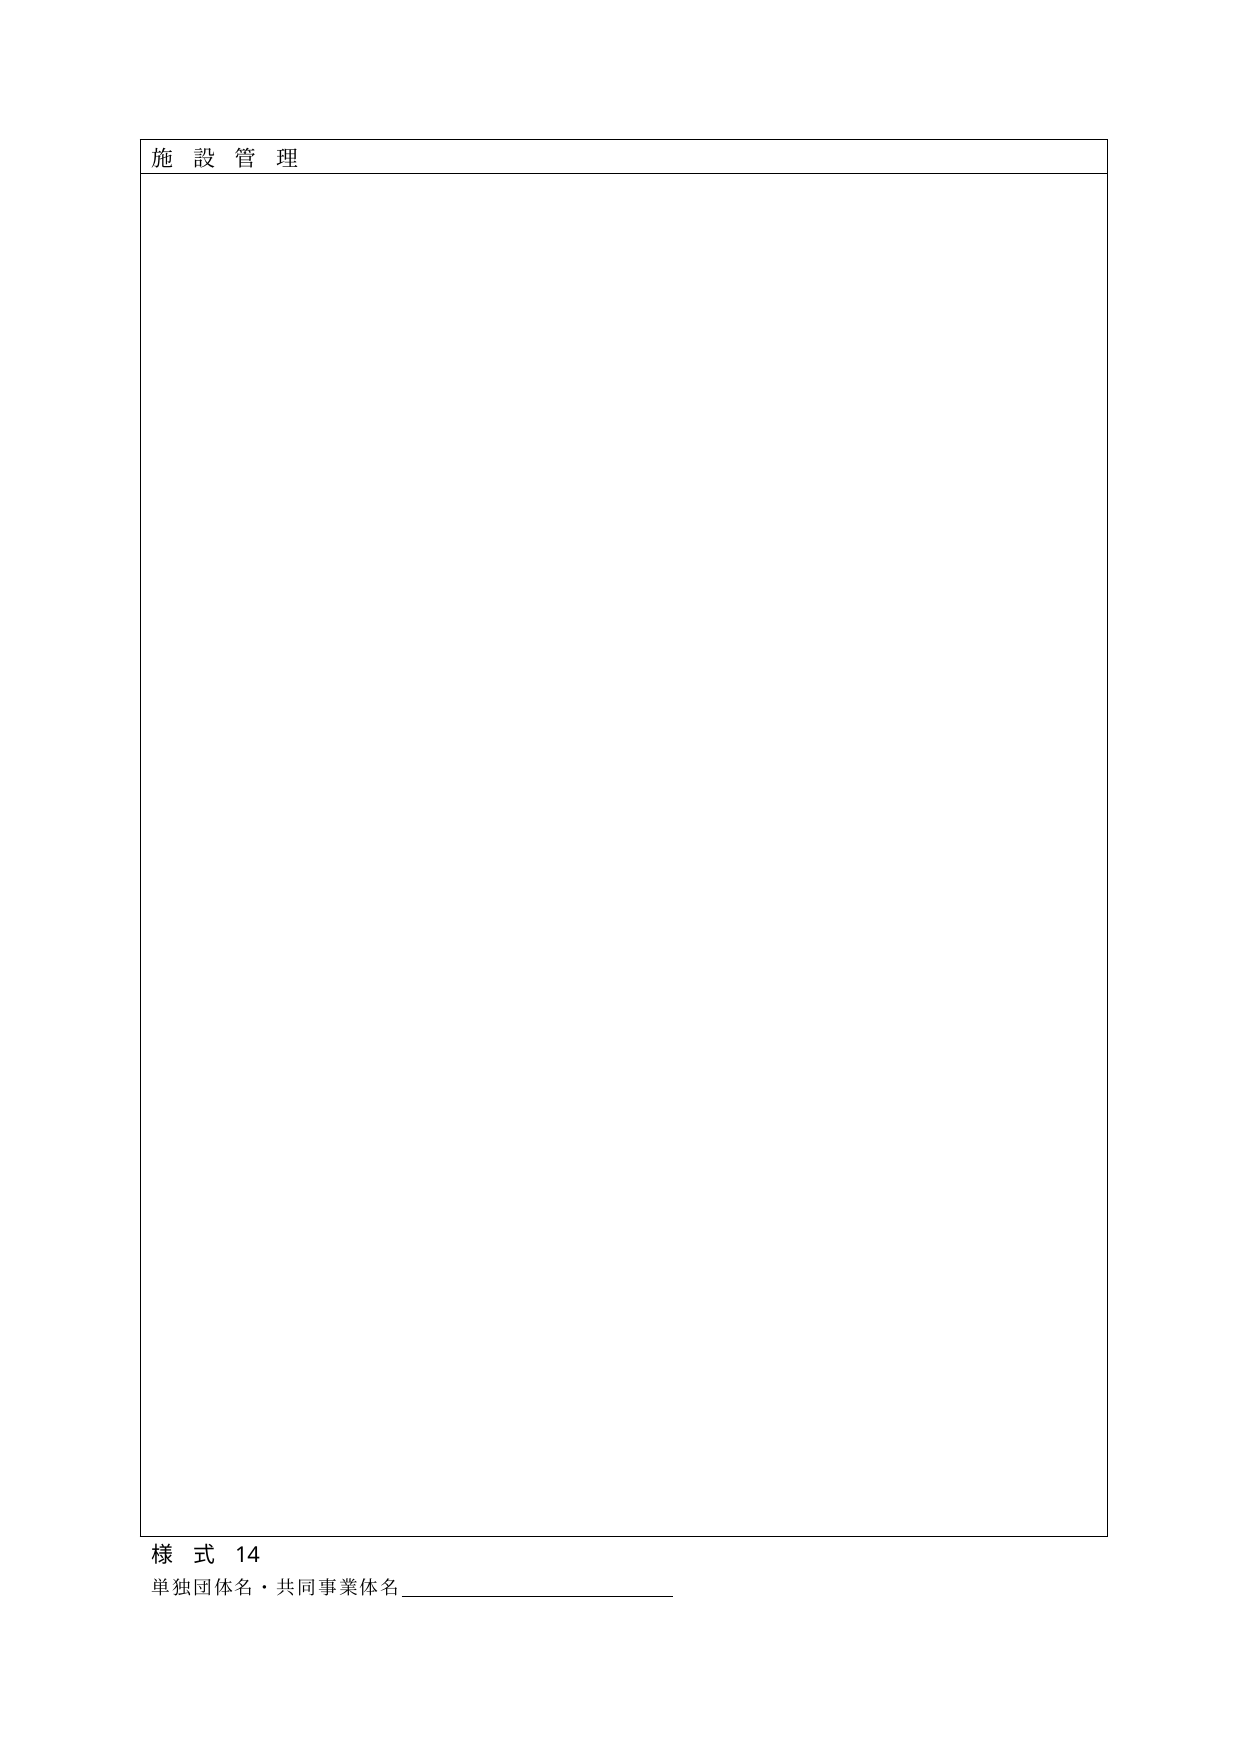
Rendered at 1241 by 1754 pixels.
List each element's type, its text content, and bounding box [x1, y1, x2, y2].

text 単独団体名・共同事業体名 [151, 1569, 1089, 1602]
table_header 施設管理 [141, 140, 1107, 173]
table_cell [141, 174, 1107, 1536]
text 様式14 [151, 1537, 1089, 1569]
